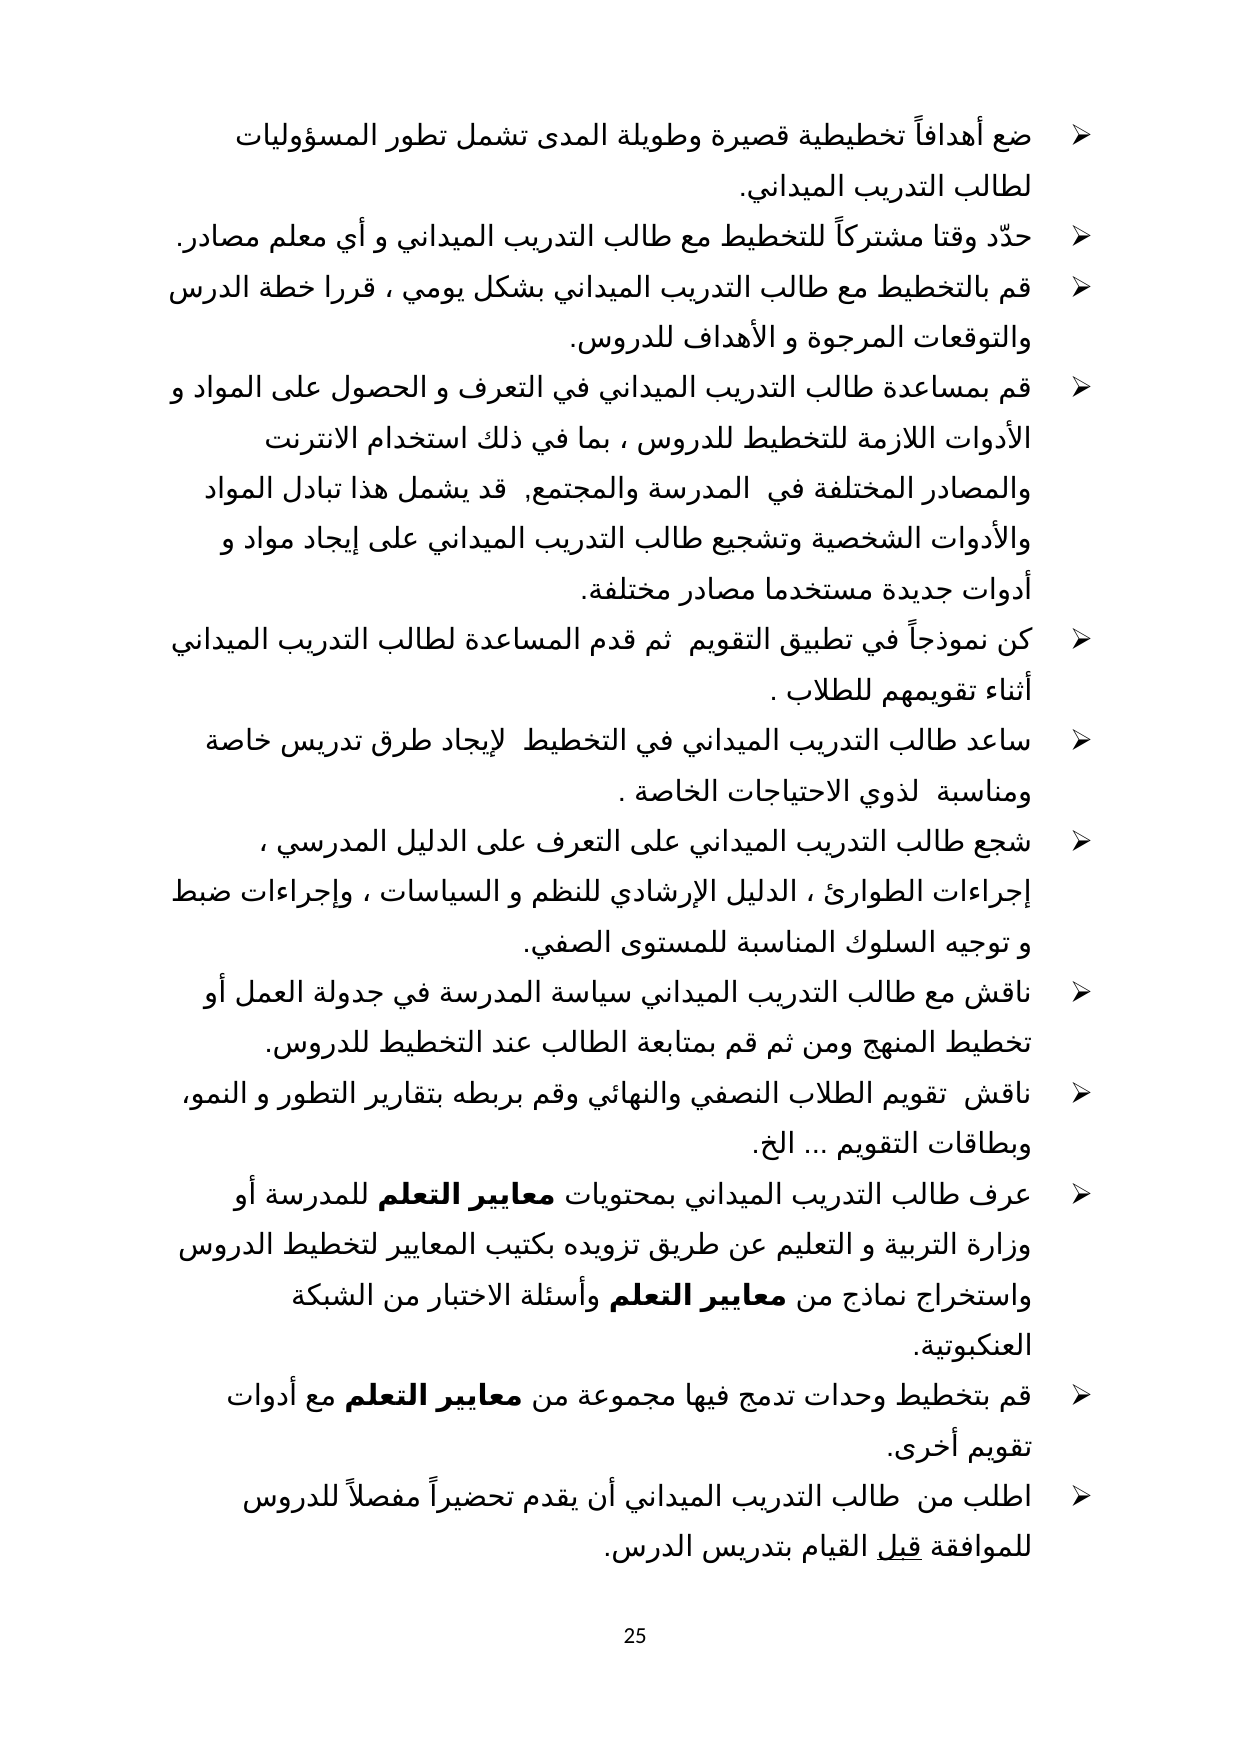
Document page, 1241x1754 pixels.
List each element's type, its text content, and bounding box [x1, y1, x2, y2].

list اطلب من طالب التدريب الميداني أن يقدم تحضيراً مفصلاً للدروس للموافقة قبل القيام بتدريس الدرس. [162, 1479, 1070, 1563]
list عرف طالب التدريب الميداني بمحتويات معايير التعلم للمدرسة أو وزارة التربية و التعليم عن طريق تزويده بكتيب المعايير لتخطيط الدروس واستخراج نماذج من معايير التعلم وأسئلة الاختبار من الشبكة العنكبوتية. [162, 1177, 1070, 1361]
list ناقش تقويم الطلاب النصفي والنهائي وقم بربطه بتقارير التطور و النمو، وبطاقات التقويم ... الخ. [162, 1076, 1070, 1160]
list شجع طالب التدريب الميداني على التعرف على الدليل المدرسي ، إجراءات الطوارئ ، الدليل الإرشادي للنظم و السياسات ، وإجراءات ضبط و توجيه السلوك المناسبة للمستوى الصفي. [162, 824, 1070, 958]
list ناقش مع طالب التدريب الميداني سياسة المدرسة في جدولة العمل أو تخطيط المنهج ومن ثم قم بمتابعة الطالب عند التخطيط للدروس. [162, 975, 1070, 1059]
list قم بالتخطيط مع طالب التدريب الميداني بشكل يومي ، قررا خطة الدرس والتوقعات المرجوة و الأهداف للدروس. [162, 269, 1070, 354]
list قم بمساعدة طالب التدريب الميداني في التعرف و الحصول على المواد و الأدوات اللازمة للتخطيط للدروس ، بما في ذلك استخدام الانترنت والمصادر المختلفة في المدرسة والمجتمع, قد يشمل هذا تبادل المواد والأدوات الشخصية وتشجيع طالب التدريب الميداني على إيجاد مواد و أدوات جديدة مستخدما مصادر مختلفة. [162, 370, 1070, 605]
list ساعد طالب التدريب الميداني في التخطيط لإيجاد طرق تدريس خاصة ومناسبة لذوي الاحتياجات الخاصة . [162, 723, 1070, 807]
list حدّد وقتا مشتركاً للتخطيط مع طالب التدريب الميداني و أي معلم مصادر. [162, 219, 1070, 253]
list ضع أهدافاً تخطيطية قصيرة وطويلة المدى تشمل تطور المسؤوليات لطالب التدريب الميداني. [162, 118, 1070, 202]
list كن نموذجاً في تطبيق التقويم ثم قدم المساعدة لطالب التدريب الميداني أثناء تقويمهم للطلاب . [162, 622, 1070, 706]
list قم بتخطيط وحدات تدمج فيها مجموعة من معايير التعلم مع أدوات تقويم أخرى. [162, 1378, 1070, 1462]
